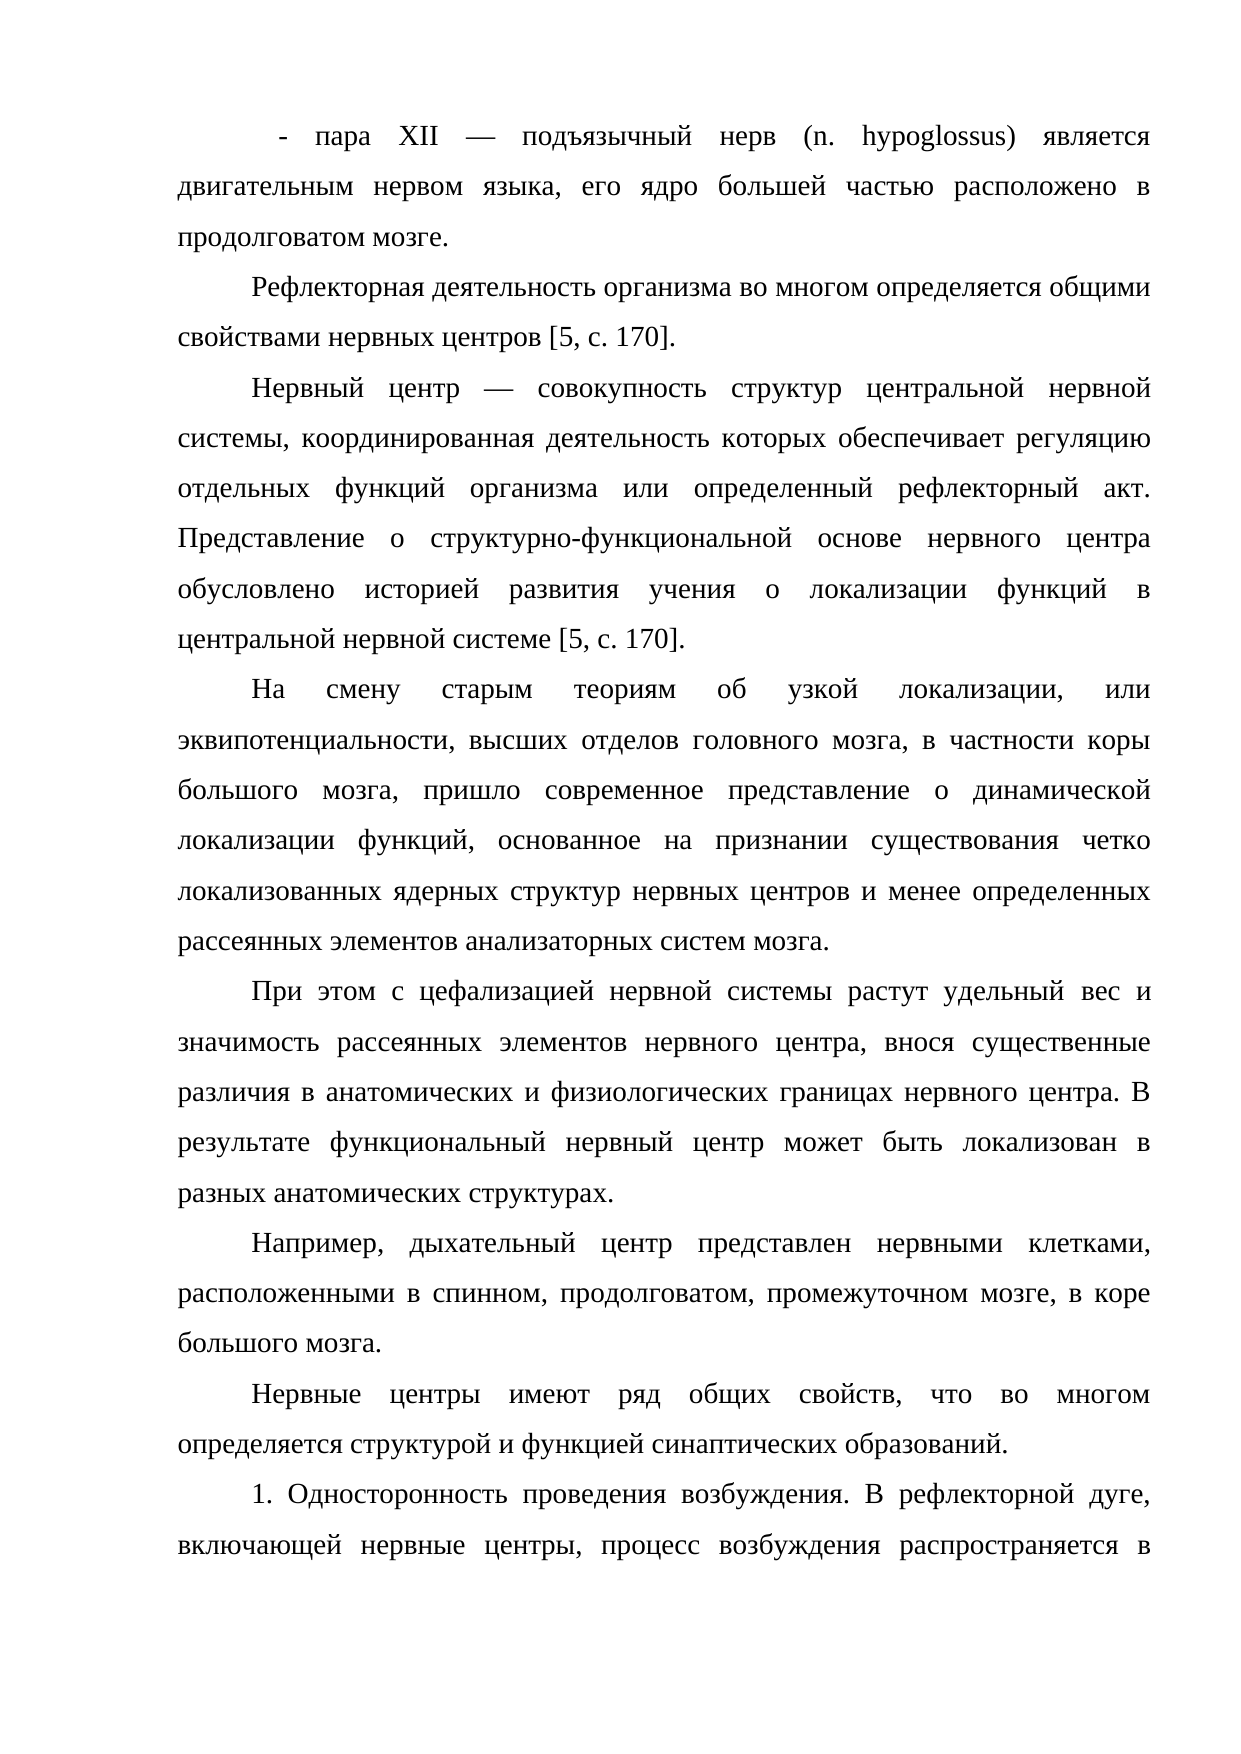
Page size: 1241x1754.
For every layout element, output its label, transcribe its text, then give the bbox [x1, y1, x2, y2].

text На смену старым теориям об узкой локализации, или эквипотенциальности, высших отделов головного мозга, в частности коры большого мозга, пришло современное представление о динамической локализации функций, основанное на признании существования четко локализованных ядерных структур нервных центров и менее определенных рассеянных элементов анализаторных систем мозга. [177, 672, 1152, 957]
text Рефлекторная деятельность организма во многом определяется общими свойствами нервных центров [5, с. 170]. [177, 269, 1152, 353]
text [177, 1477, 1152, 1560]
text При этом с цефализацией нервной системы растут удельный вес и значимость рассеянных элементов нервного центра, внося существенные различия в анатомических и физиологических границах нервного центра. В результате функциональный нервный центр может быть локализован в разных анатомических структурах. [177, 973, 1152, 1208]
text - пара XII — подъязычный нерв (n. hypoglossus) является двигательным нервом языка, его ядро большей частью расположено в продолговатом мозге. [177, 118, 1152, 252]
text Например, дыхательный центр представлен нервными клетками, расположенными в спинном, продолговатом, промежуточном мозге, в коре большого мозга. [177, 1225, 1152, 1359]
text Нервные центры имеют ряд общих свойств, что во многом определяется структурой и функцией синаптических образований. [177, 1376, 1152, 1460]
text Нервный центр — совокупность структур центральной нервной системы, координированная деятельность которых обеспечивает регуляцию отдельных функций организма или определенный рефлекторный акт. Представление о структурно-функциональной основе нервного центра обусловлено историей развития учения о локализации функций в центральной нервной системе [5, с. 170]. [177, 370, 1152, 655]
